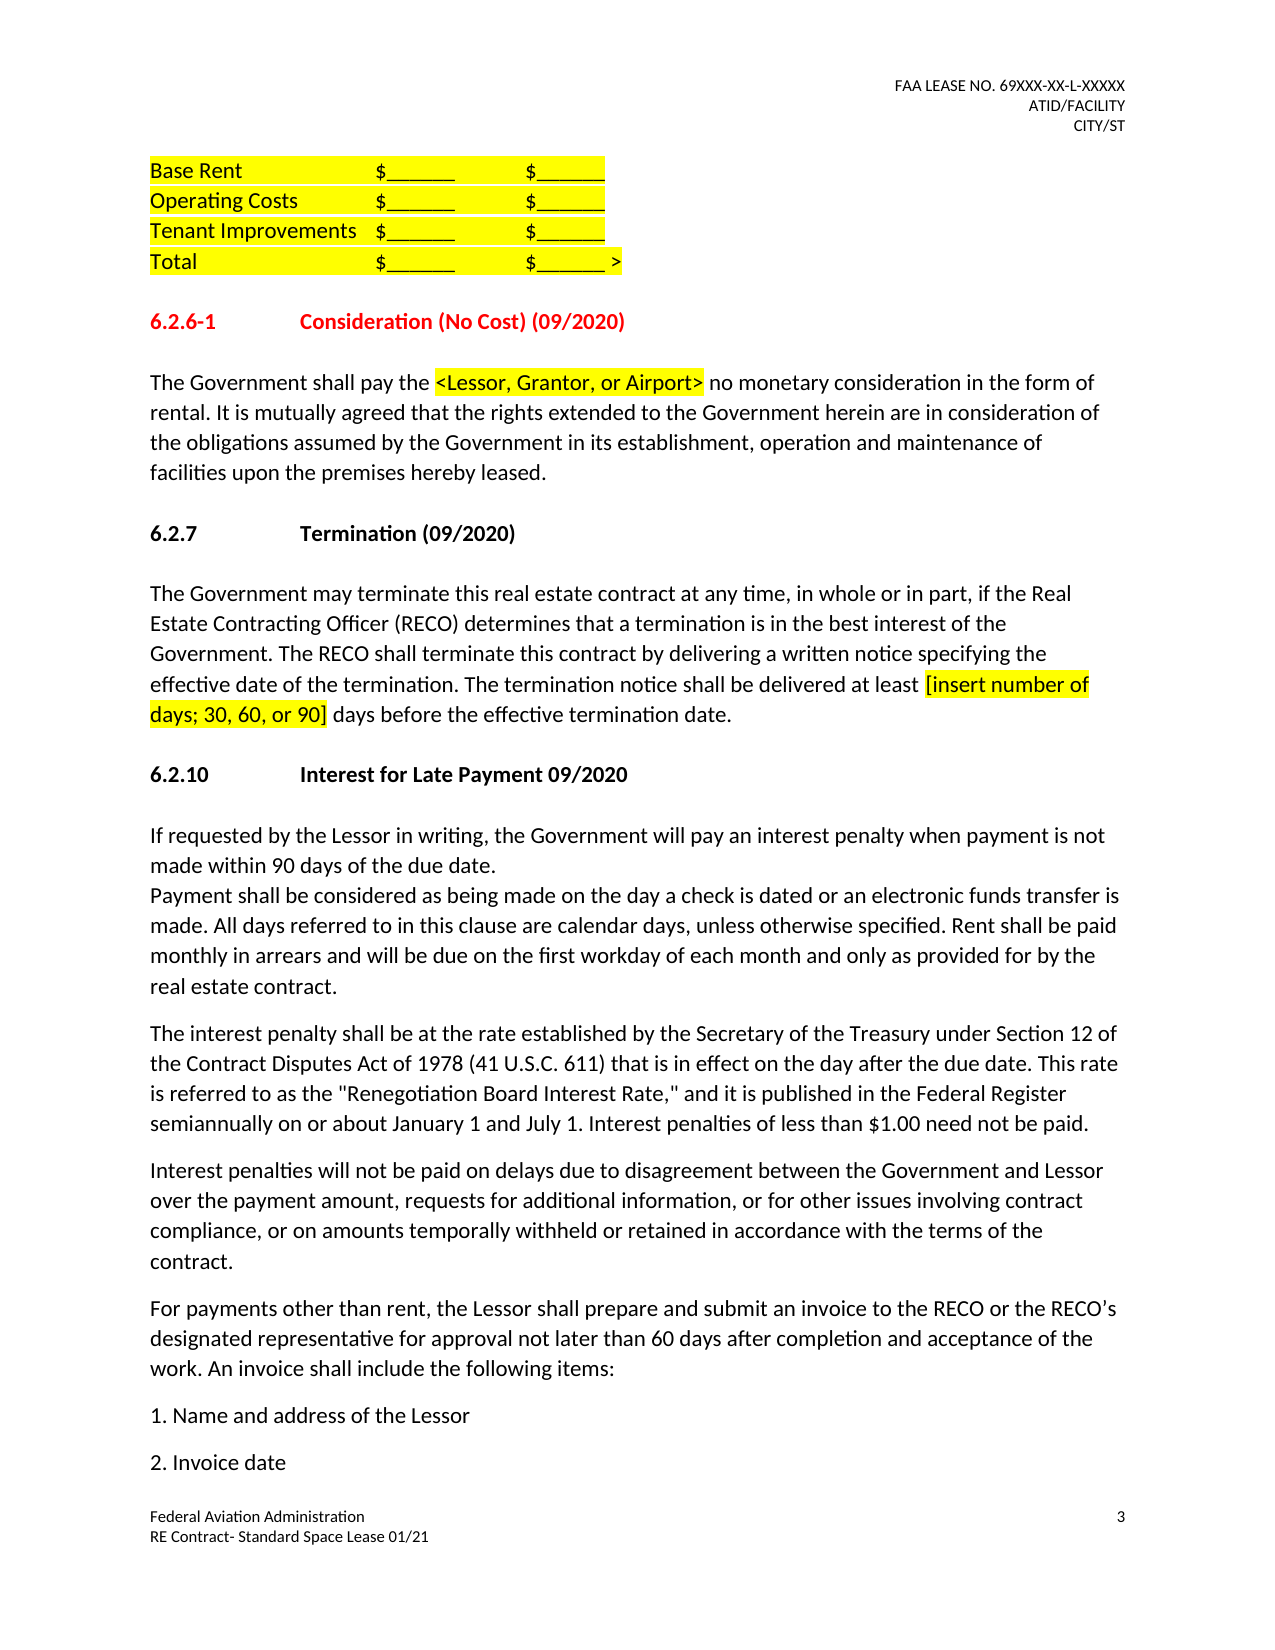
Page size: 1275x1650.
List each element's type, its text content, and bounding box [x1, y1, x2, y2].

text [150, 156, 1125, 879]
text For payments other than rent, the Lessor shall prepare and submit an invoice to the RECO or the RECO’s designated representative for approval not later than 60 days after completion and acceptance of the work. An invoice shall include the following items: [150, 1294, 1125, 1382]
text The interest penalty shall be at the rate established by the Secretary of the Treasury under Section 12 of the Contract Disputes Act of 1978 (41 U.S.C. 611) that is in effect on the day after the due date. This rate is referred to as the "Renegotiation Board Interest Rate," and it is published in the Federal Register semiannually on or about January 1 and July 1. Interest penalties of less than $1.00 need not be paid. [150, 1019, 1125, 1137]
text Payment shall be considered as being made on the day a check is dated or an electronic funds transfer is made. All days referred to in this clause are calendar days, unless otherwise specified. Rent shall be paid monthly in arrears and will be due on the first workday of each month and only as provided for by the real estate contract. [150, 881, 1125, 1000]
text 2. Invoice date [150, 1448, 1125, 1476]
text Interest penalties will not be paid on delays due to disagreement between the Government and Lessor over the payment amount, requests for additional information, or for other issues involving contract compliance, or on amounts temporally withheld or retained in accordance with the terms of the contract. [150, 1156, 1125, 1275]
text 1. Name and address of the Lessor [150, 1401, 1125, 1429]
